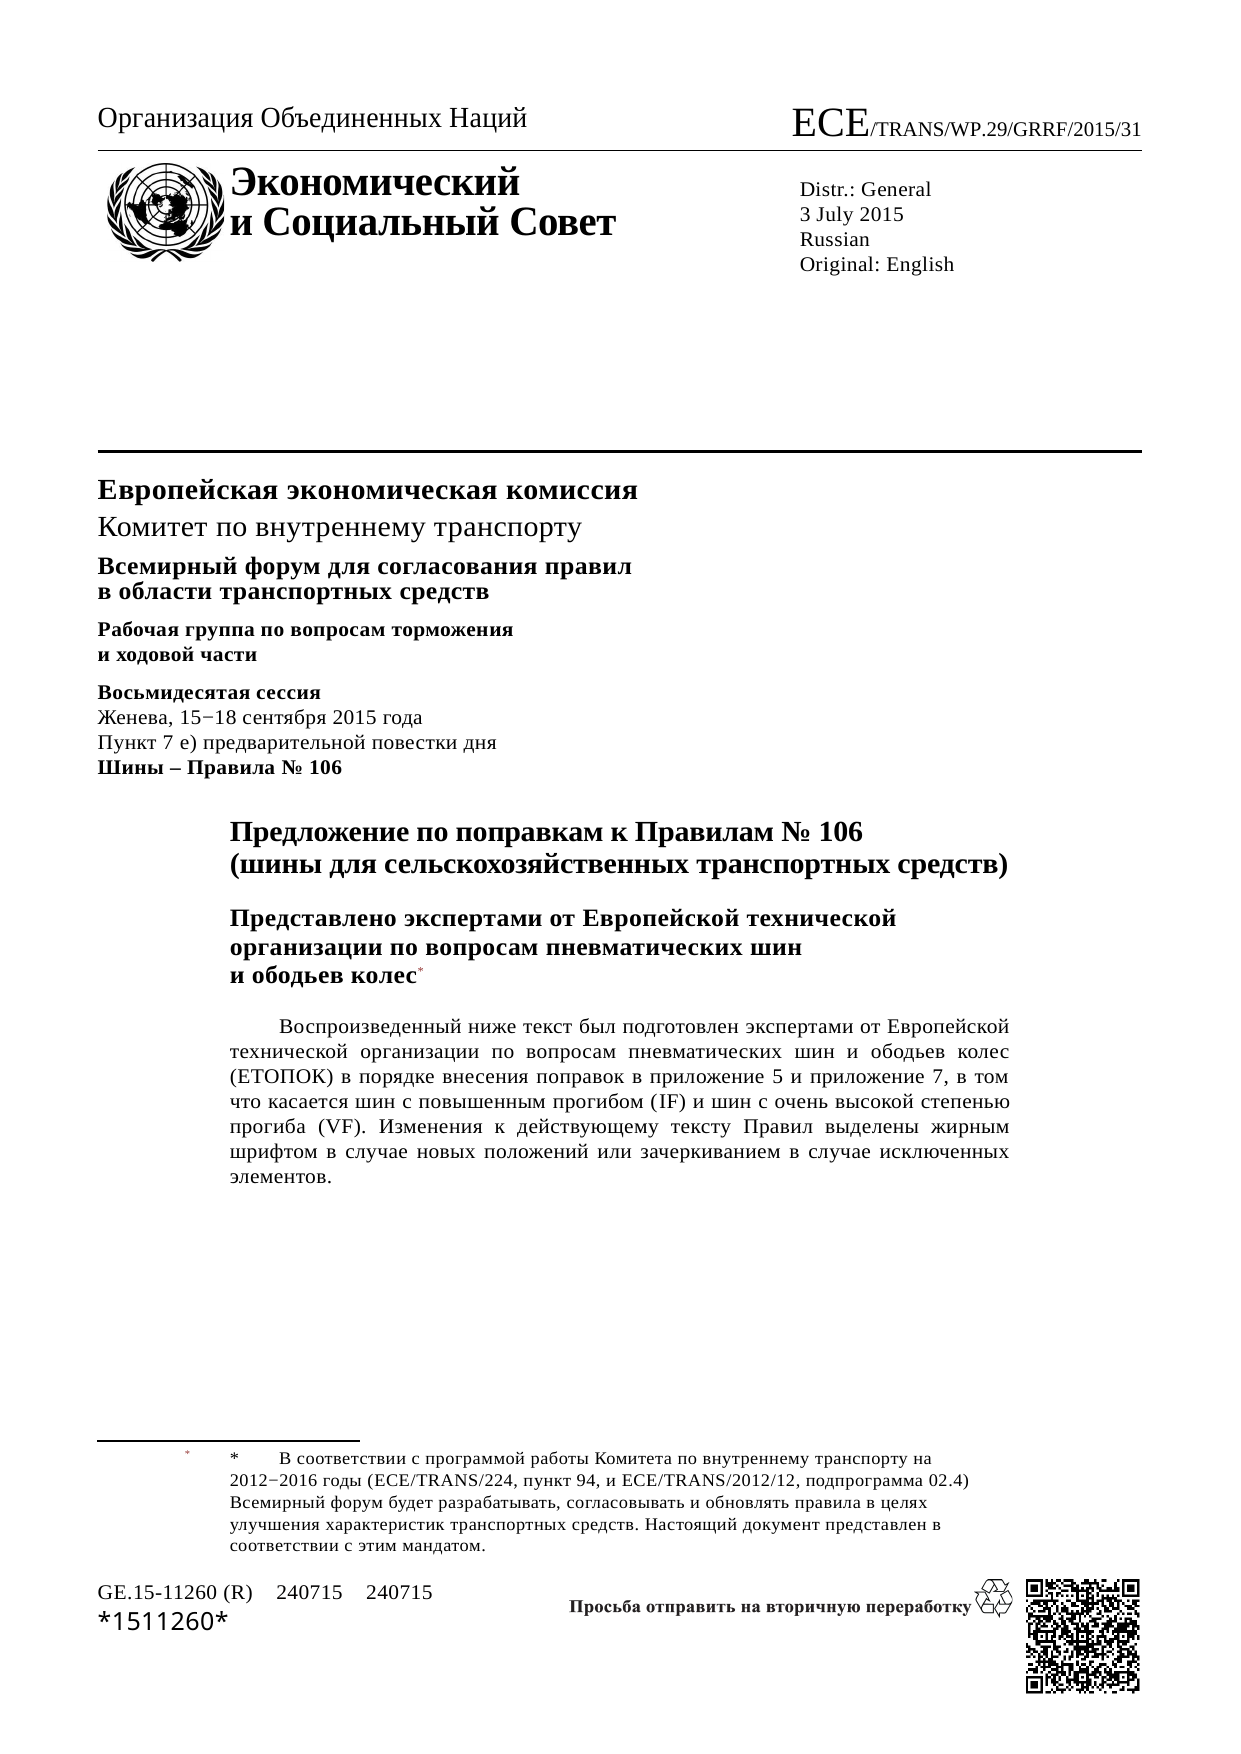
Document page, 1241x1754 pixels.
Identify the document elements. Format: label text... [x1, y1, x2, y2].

picture [1026, 1579, 1140, 1694]
picture [107, 163, 225, 262]
text Всемирный форум для согласования правил в области транспортных средств [97, 554, 1011, 604]
text Предложение по поправкам к Правилам № 106 (шины для сельскохозяйственных транспортных средств) [97, 817, 1011, 879]
text Комитет по внутреннему транспорту [97, 517, 1011, 542]
text Восьмидесятая сессия [97, 679, 1011, 704]
text Женева, 15−18 сентября 2015 года [97, 704, 1011, 729]
text Представлено экспертами от Европейской технической организации по вопросам пневматических шин и ободьев колес* [97, 904, 1011, 989]
text Воспроизведенный ниже текст был подготовлен экспертами от Европейской технической организации по вопросам пневматических шин и ободьев колес (ЕТОПОК) в порядке внесения поправок в приложение 5 и приложение 7, в том что касается шин с повышенным прогибом (IF) и шин с очень высокой степенью прогиба (VF). Изменения к действующему тексту Правил выделены жирным шрифтом в случае новых положений или зачеркиванием в случае исключенных элементов. [229, 1014, 1011, 1189]
picture [569, 1579, 1013, 1618]
text Европейская экономическая комиссия [97, 479, 1011, 504]
text Пункт 7 e) предварительной повестки дня [97, 729, 1011, 754]
text Шины – Правила № 106 [97, 754, 1011, 779]
text Рабочая группа по вопросам торможения и ходовой части [97, 617, 1011, 667]
